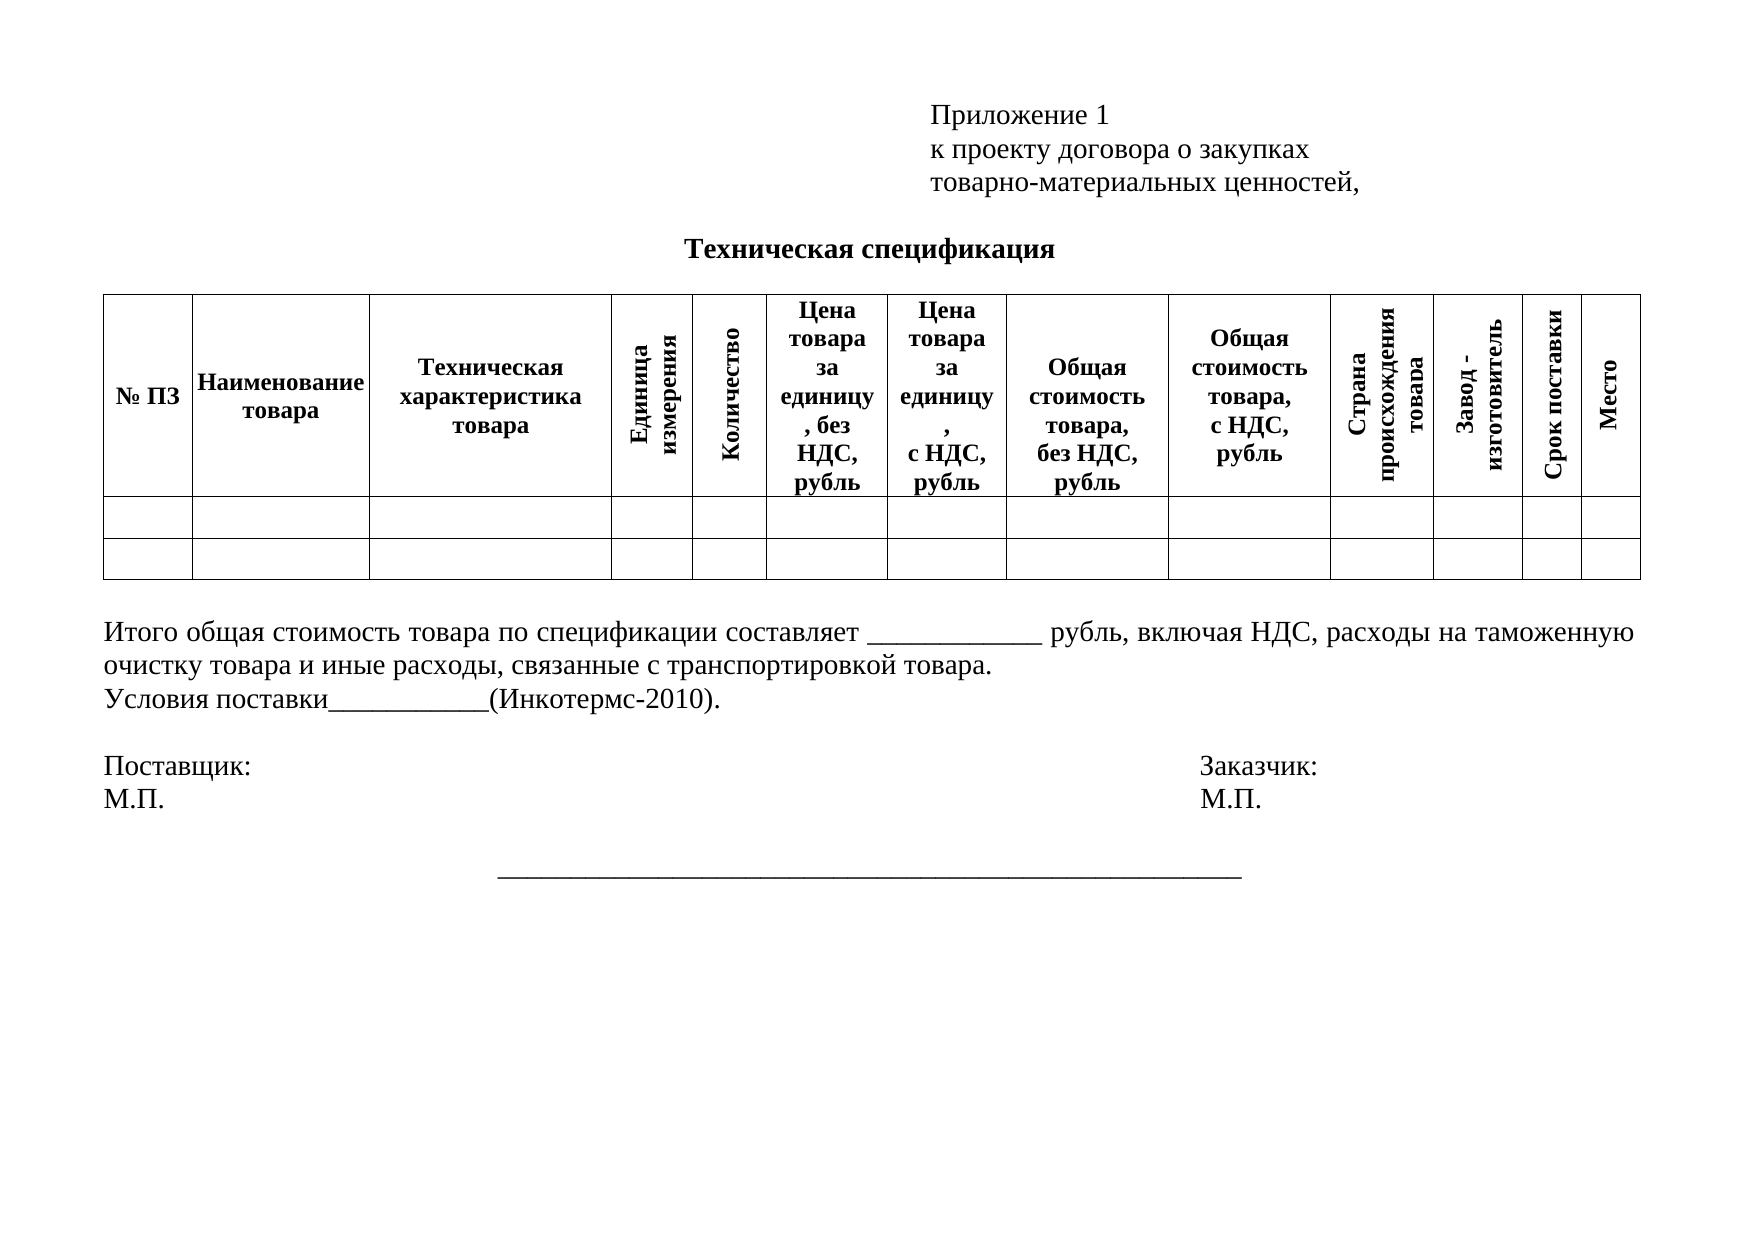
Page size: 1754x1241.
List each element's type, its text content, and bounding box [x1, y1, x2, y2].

text Условия поставки___________(Инкотермс-2010). [103, 681, 1636, 714]
table_header Место поставки [1582, 295, 1640, 496]
table_cell [767, 539, 887, 579]
table_cell [1434, 497, 1522, 537]
text Приложение 1 [930, 97, 1636, 131]
text товарно-материальных ценностей, [930, 164, 1636, 198]
table_header Общая стоимость товара, без НДС, рубль [1007, 295, 1168, 496]
table_cell [1523, 539, 1581, 579]
table_cell [1331, 497, 1433, 537]
table_cell [1169, 539, 1330, 579]
table_cell [767, 497, 887, 537]
table_cell [612, 497, 692, 537]
table_cell [888, 539, 1006, 579]
text Поставщик: Заказчик: [103, 748, 1636, 781]
table_header Цена товара за единицу, без НДС, рубль [767, 295, 887, 496]
table_cell [1169, 497, 1330, 537]
table_cell [104, 539, 192, 579]
table_header Единица измерения [612, 295, 692, 496]
text к проекту договора о закупках [930, 131, 1636, 164]
table_cell [370, 539, 611, 579]
table_cell [1434, 539, 1522, 579]
table_header Цена товара за единицу, с НДС, рубль [888, 295, 1006, 496]
table_header Наименование товара [193, 295, 369, 496]
table_cell [1582, 539, 1640, 579]
table_cell [693, 539, 766, 579]
table_cell [1007, 497, 1168, 537]
table_header Завод -изготовитель [1434, 295, 1522, 496]
text Итого общая стоимость товара по спецификации составляет ____________ рубль, включая НДС, расходы на таможенную очистку товара и иные расходы, связанные с транспортировкой товара. [103, 614, 1636, 681]
table_header № ПЗ [104, 295, 192, 496]
table_cell [370, 497, 611, 537]
table_cell [693, 497, 766, 537]
table_cell [888, 497, 1006, 537]
table_cell [1582, 497, 1640, 537]
table_header Техническая характеристика товара [370, 295, 611, 496]
table_cell [612, 539, 692, 579]
table_cell [1331, 539, 1433, 579]
text ___________________________________________________ [103, 848, 1636, 882]
table_cell [1523, 497, 1581, 537]
text М.П. М.П. [103, 781, 1636, 815]
table_header Количество [693, 295, 766, 496]
table_cell [193, 539, 369, 579]
table_cell [104, 497, 192, 537]
table_header Срок поставки [1523, 295, 1581, 496]
table_cell [1007, 539, 1168, 579]
table_header Общая стоимость товара, с НДС, рубль [1169, 295, 1330, 496]
table_cell [193, 497, 369, 537]
table_header Страна происхождения товара [1331, 295, 1433, 496]
text Техническая спецификация [103, 231, 1636, 265]
